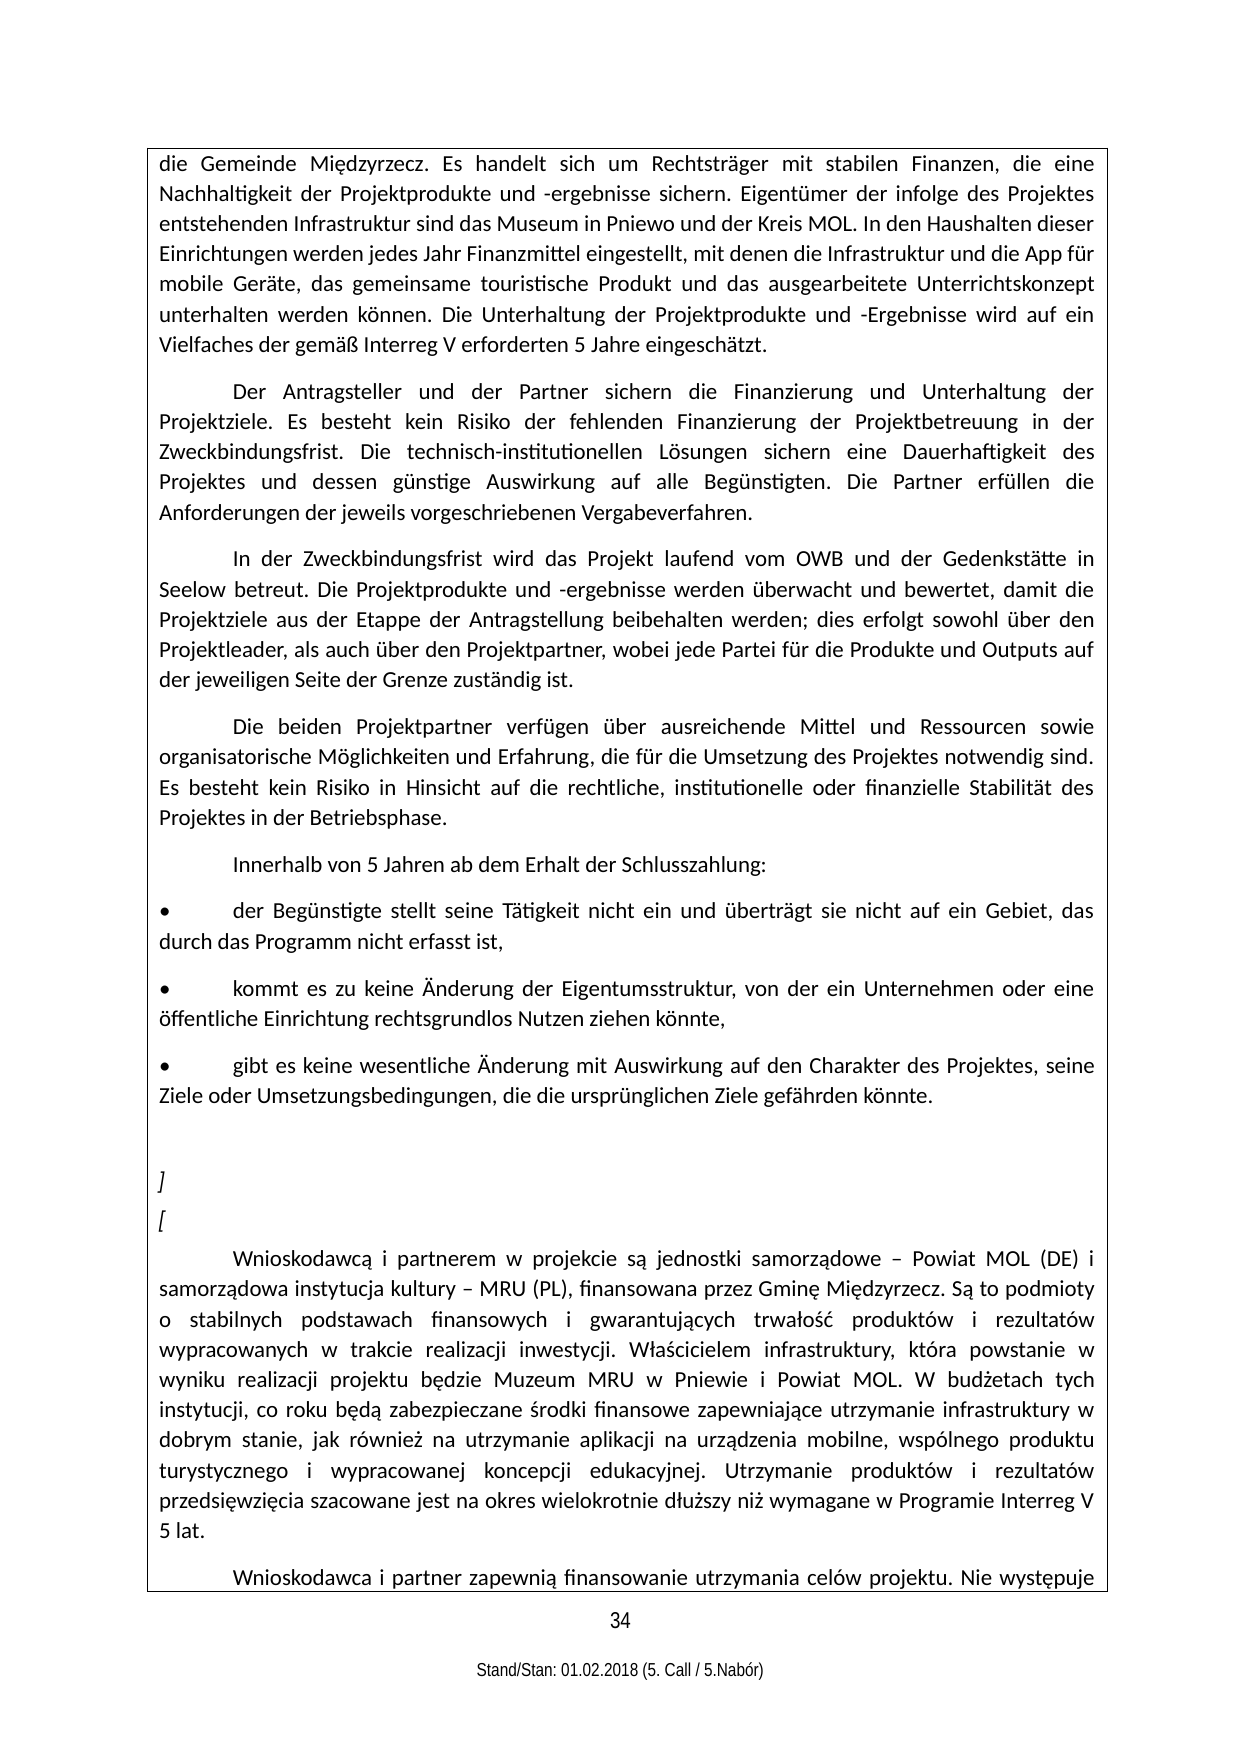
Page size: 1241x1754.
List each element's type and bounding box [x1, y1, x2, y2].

table_cell [148, 149, 1107, 1591]
